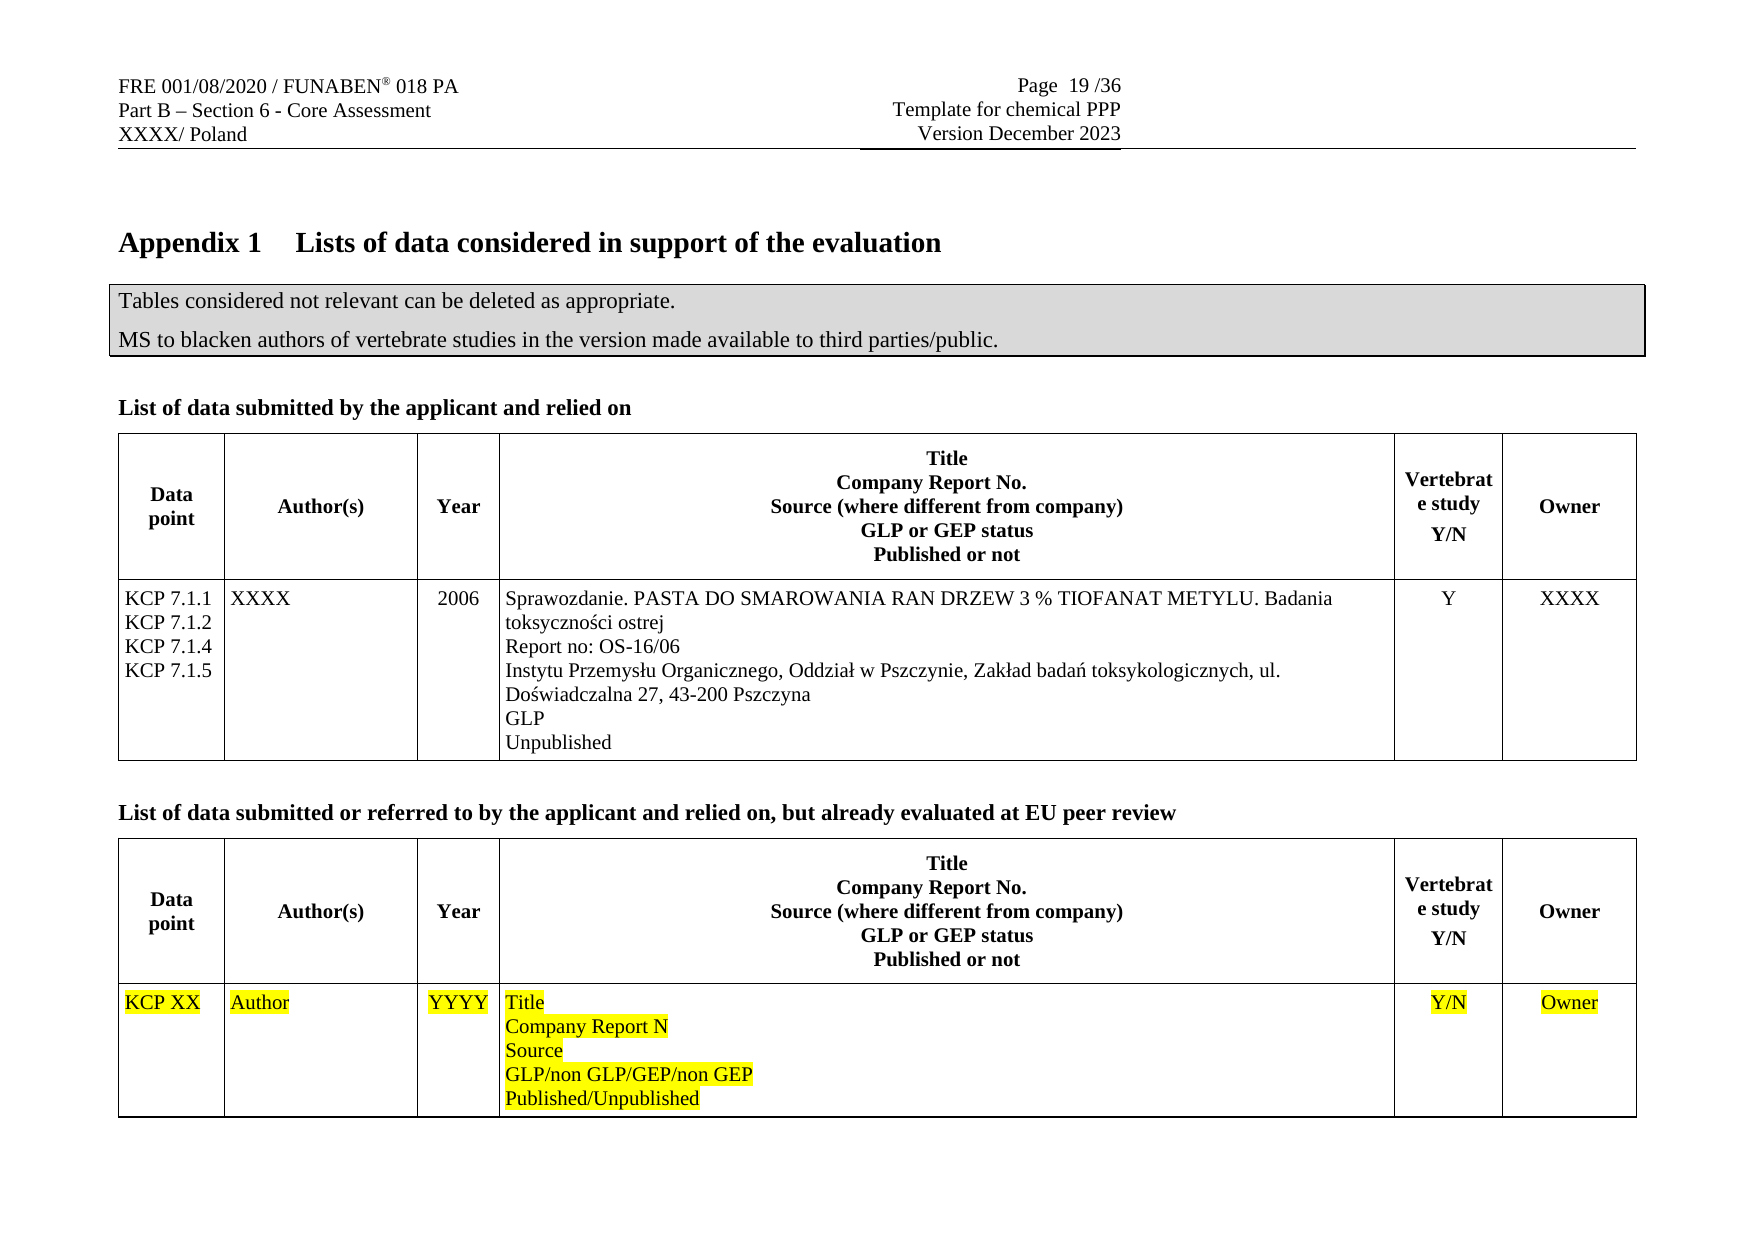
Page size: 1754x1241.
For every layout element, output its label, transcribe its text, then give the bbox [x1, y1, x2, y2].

table_header Data point [119, 434, 224, 579]
table_cell YYYY [418, 984, 499, 1116]
table_header Owner [1503, 434, 1636, 579]
table_cell XXXX [225, 580, 417, 760]
text MS to blacken authors of vertebrate studies in the version made available to third parties/public. [110, 323, 1644, 355]
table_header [500, 839, 1394, 983]
table_header Year [418, 839, 499, 983]
table_header Year [418, 434, 499, 579]
table_cell Title Company Report N Source GLP/non GLP/GEP/non GEP Published/Unpublished [500, 984, 1394, 1116]
table_cell KCP 7.1.1 KCP 7.1.2 KCP 7.1.4 KCP 7.1.5 [119, 580, 224, 760]
table_cell KCP XX [119, 984, 224, 1116]
table_header Author(s) [225, 434, 417, 579]
table_cell Sprawozdanie. PASTA DO SMAROWANIA RAN DRZEW 3 % TIOFANAT METYLU. Badania toksyczności ostrej Report no: OS-16/06 Instytu Przemysłu Organicznego, Oddział w Pszczynie, Zakład badań toksykologicznych, ul. Doświadczalna 27, 43-200 Pszczyna GLP Unpublished [500, 580, 1394, 760]
table_header Vertebrate study Y/N [1395, 434, 1502, 579]
table_header Data point [119, 839, 224, 983]
table_header Owner [1503, 839, 1636, 983]
table_cell XXXX [1503, 580, 1636, 760]
table_header Title Company Report No. Source (where different from company) GLP or GEP status Published or not [500, 434, 1394, 579]
table_cell Owner [1503, 984, 1636, 1116]
text Tables considered not relevant can be deleted as appropriate. [110, 285, 1644, 313]
table_cell 2006 [418, 580, 499, 760]
table_header Vertebrate study Y/N [1395, 839, 1502, 983]
table_cell Y/N [1395, 984, 1502, 1116]
text Lists of data considered in support of the evaluation [118, 226, 1636, 259]
text List of data submitted by the applicant and relied on [118, 394, 1636, 420]
table_header Author(s) [225, 839, 417, 983]
table_cell Y [1395, 580, 1502, 760]
table_cell Author [225, 984, 417, 1116]
text List of data submitted or referred to by the applicant and relied on, but already evaluated at EU peer review [118, 798, 1636, 825]
